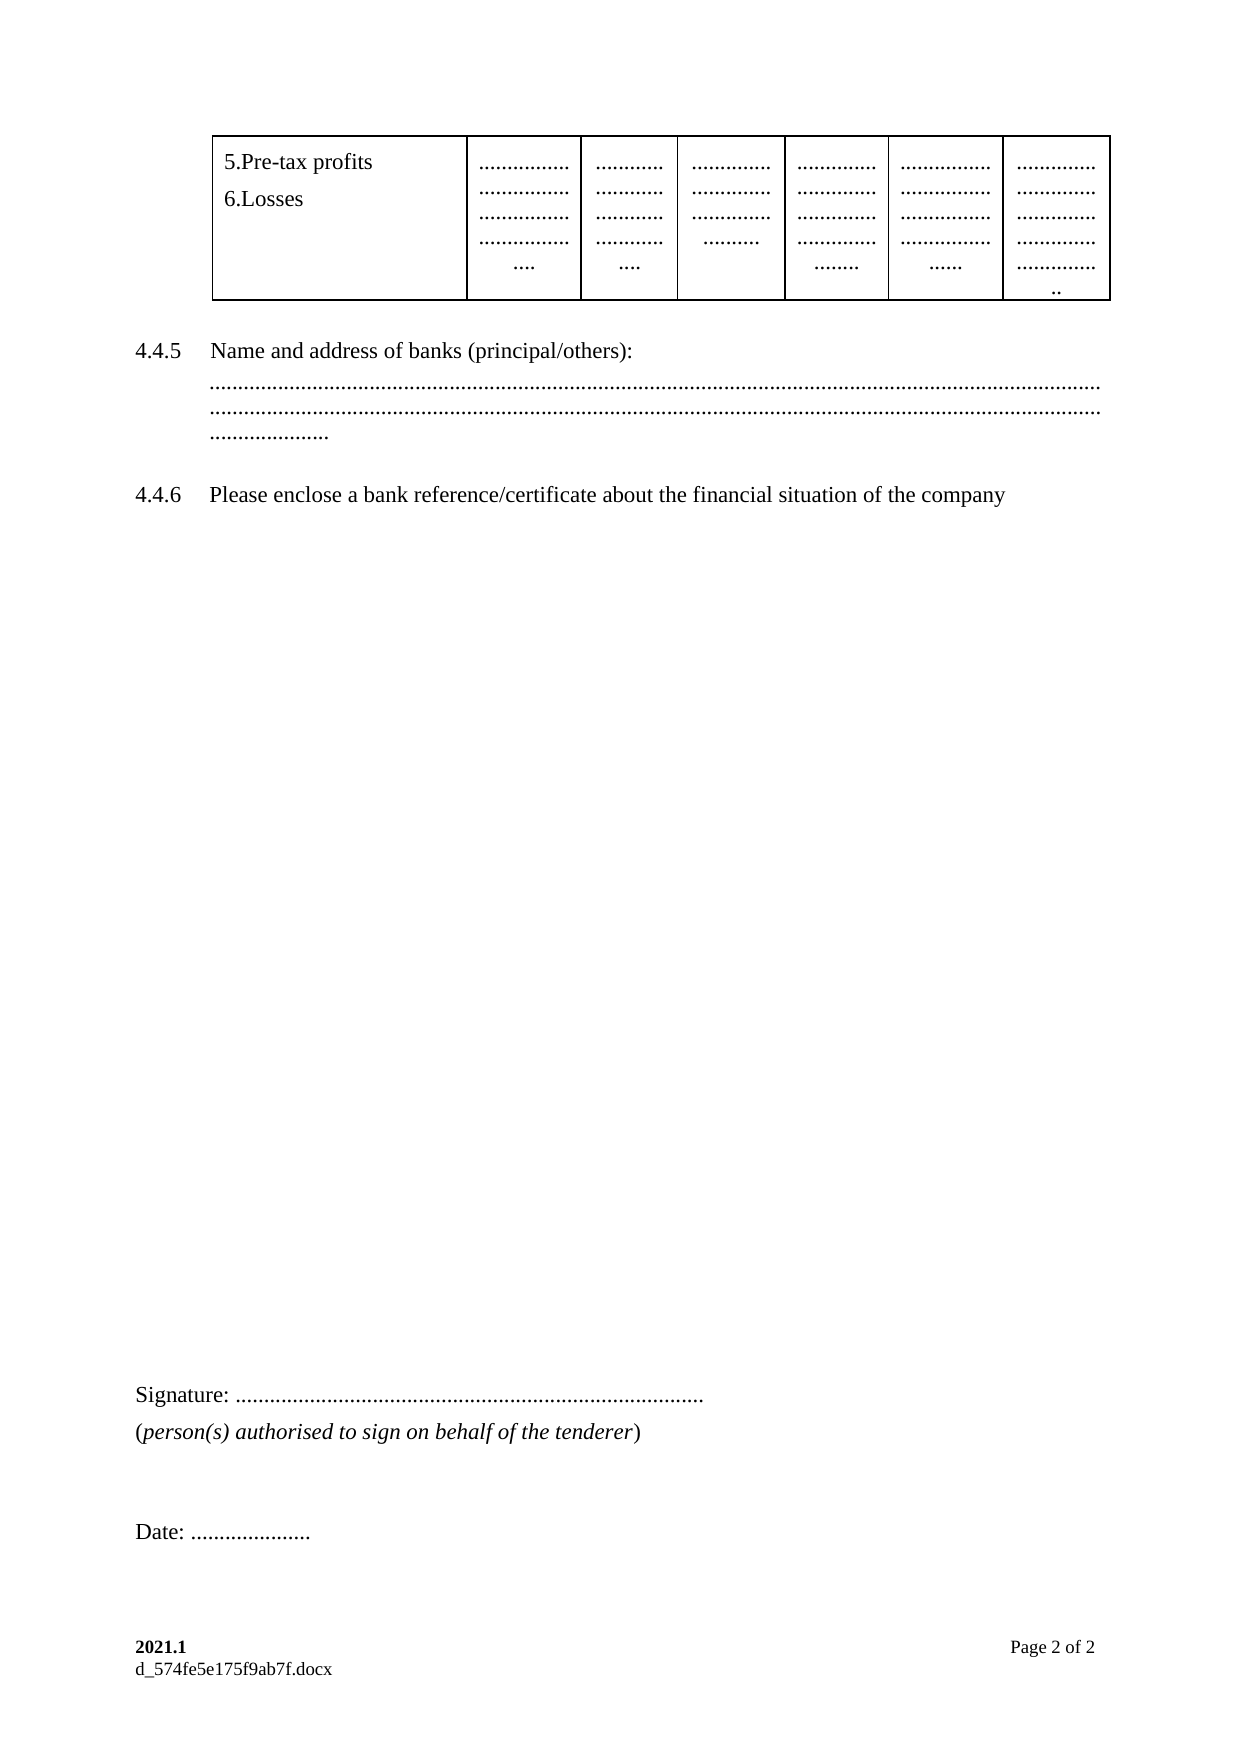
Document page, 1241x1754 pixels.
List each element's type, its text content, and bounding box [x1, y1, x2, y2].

table_cell 5.Pre-tax profits 6.Losses [213, 137, 466, 299]
table_cell .................................................................... [468, 137, 580, 299]
text 4.4.6 Please enclose a bank reference/certificate about the financial situation of the company [135, 482, 1105, 507]
table_cell ................................................................ [786, 137, 888, 299]
text (person(s) authorised to sign on behalf of the tenderer) [135, 1419, 1105, 1444]
table_cell ........................................................................ [1004, 137, 1109, 299]
text Date: ..................... [135, 1519, 1105, 1544]
table_cell .................................................... [678, 137, 784, 299]
text 4.4.5 Name and address of banks (principal/others): [135, 338, 1105, 363]
text ............................................................................................................................................................................................................................................................................................................................................. [209, 369, 1105, 444]
table_cell ...................................................................... [889, 137, 1002, 299]
text Signature: .................................................................................. [135, 1382, 1105, 1407]
table_cell .................................................... [582, 137, 677, 299]
